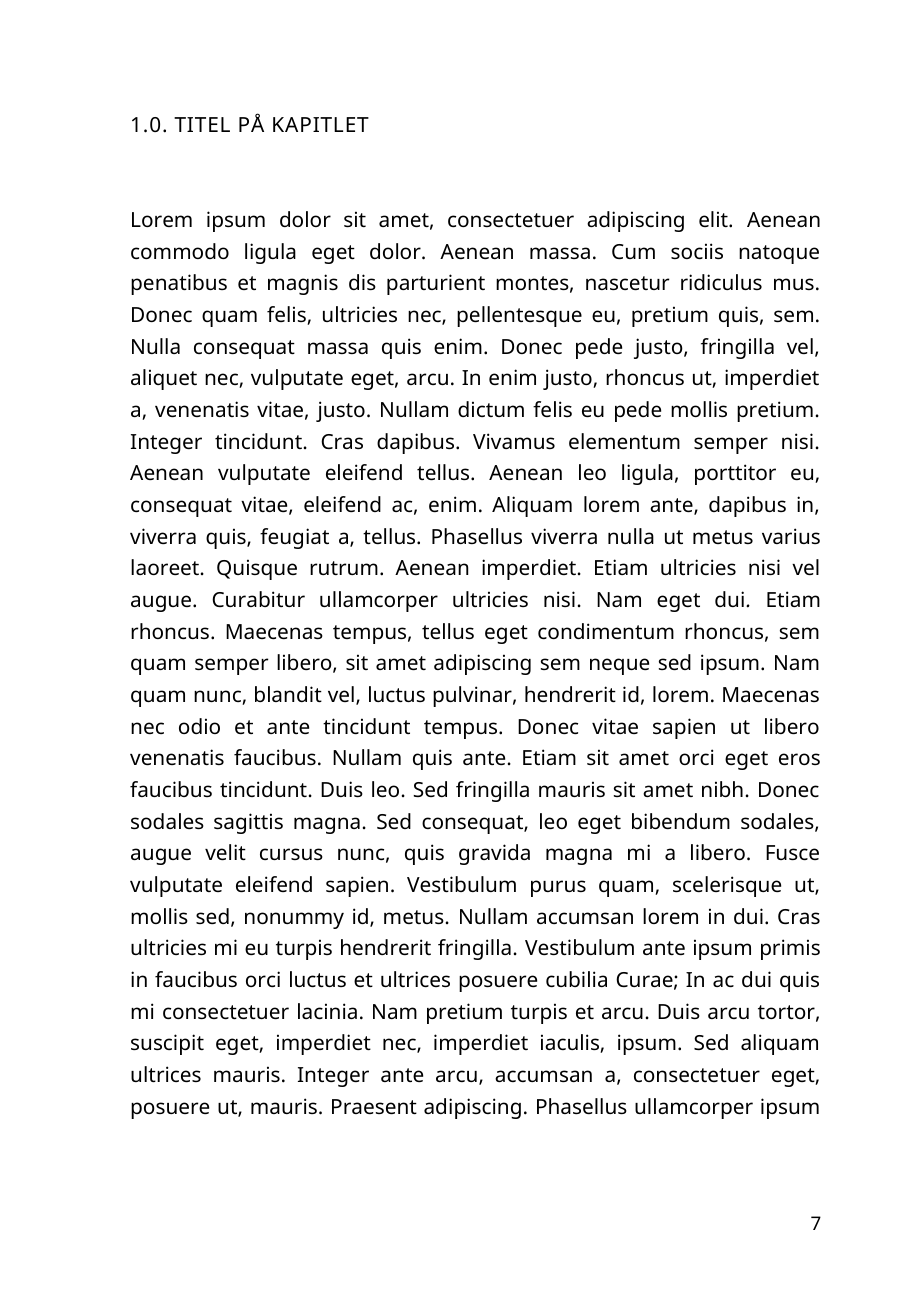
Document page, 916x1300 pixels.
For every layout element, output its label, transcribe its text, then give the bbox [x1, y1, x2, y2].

subtitle 1.0. Titel PÅ KAPITLET [130, 110, 821, 139]
